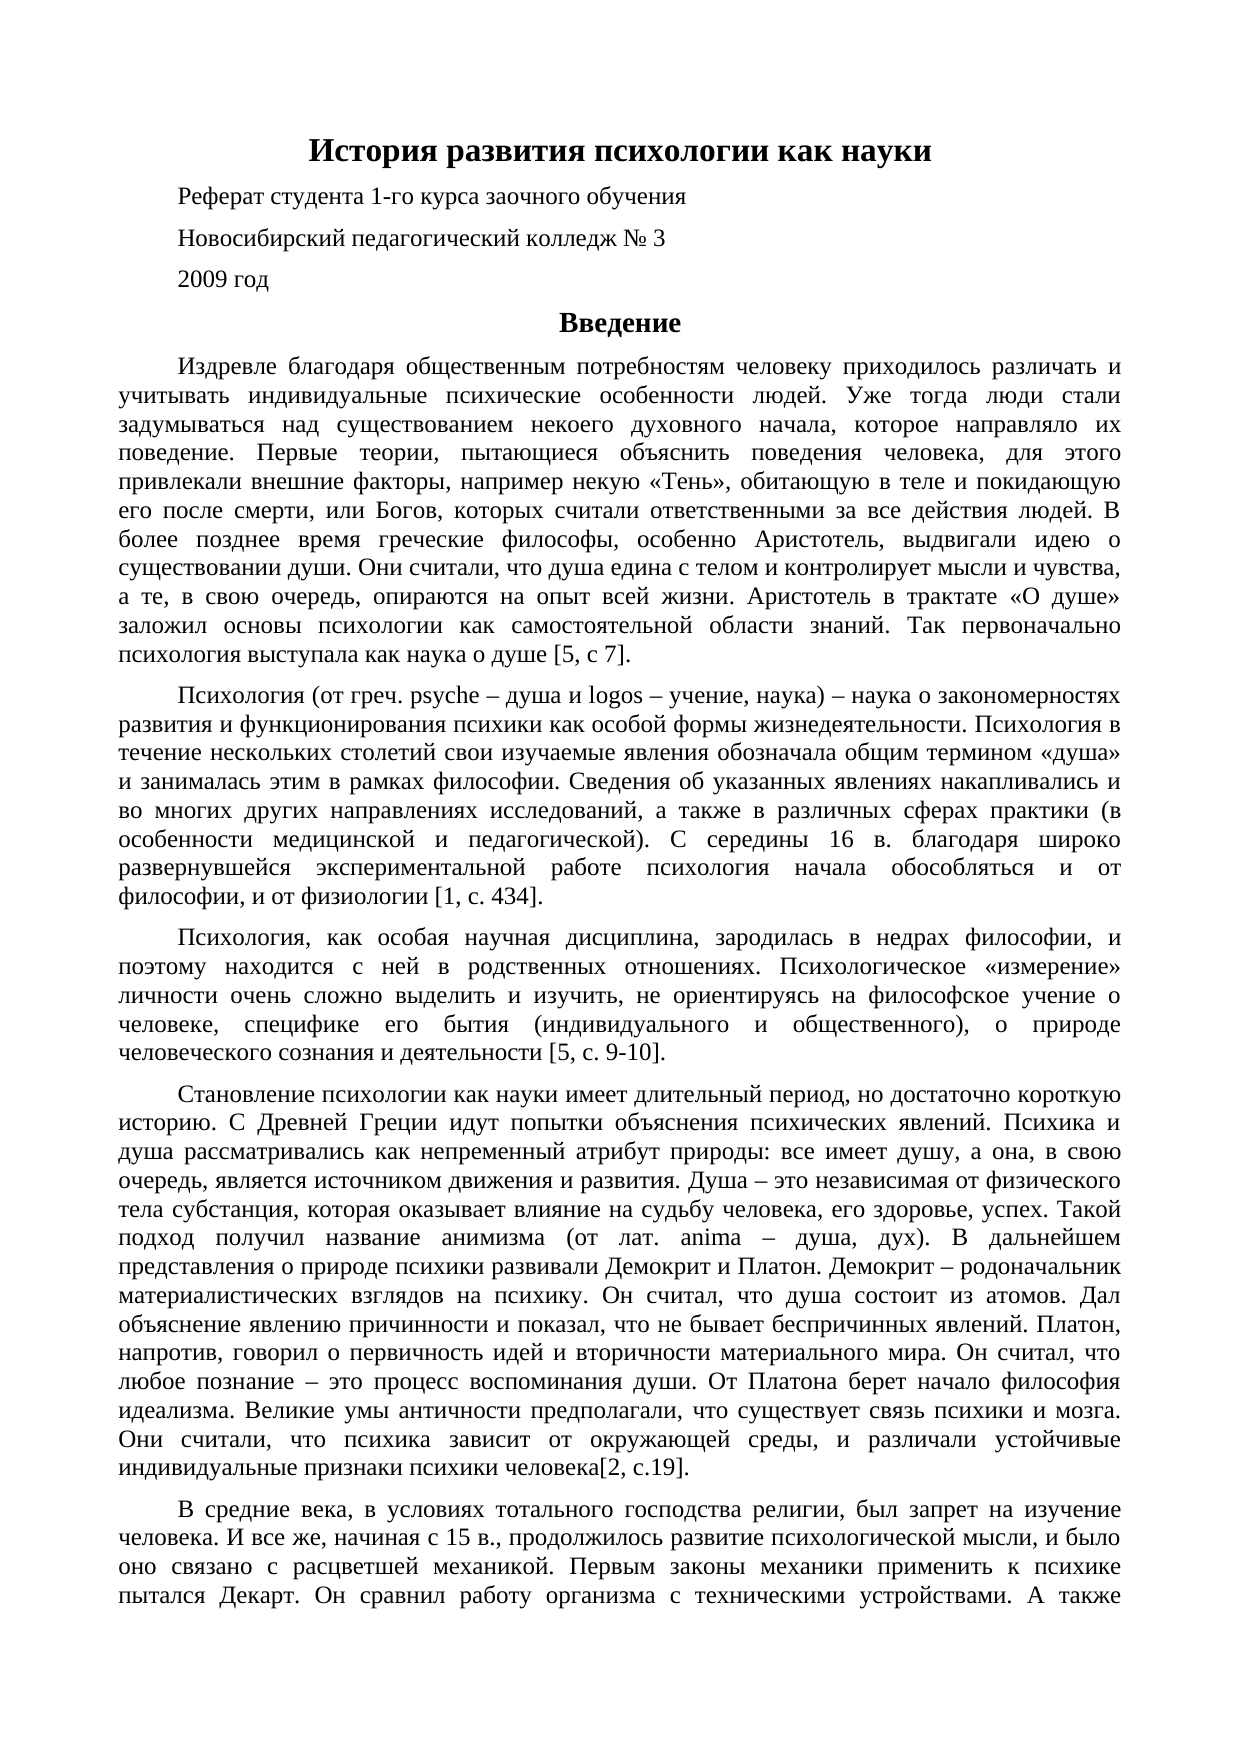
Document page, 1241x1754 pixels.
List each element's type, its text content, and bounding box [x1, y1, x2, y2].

text Становление психологии как науки имеет длительный период, но достаточно короткую историю. С Древней Греции идут попытки объяснения психических явлений. Психика и душа рассматривались как непременный атрибут природы: все имеет душу, а она, в свою очередь, является источником движения и развития. Душа – это независимая от физического тела субстанция, которая оказывает влияние на судьбу человека, его здоровье, успех. Такой подход получил название анимизма (от лат. anima – душа, дух). В дальнейшем представления о природе психики развивали Демокрит и Платон. Демокрит – родоначальник материалистических взглядов на психику. Он считал, что душа состоит из атомов. Дал объяснение явлению причинности и показал, что не бывает беспричинных явлений. Платон, напротив, говорил о первичность идей и вторичности материального мира. Он считал, что любое познание – это процесс воспоминания души. От Платона берет начало философия идеализма. Великие умы античности предполагали, что существует связь психики и мозга. Они считали, что психика зависит от окружающей среды, и различали устойчивые индивидуальные признаки психики человека[2, с.19]. [118, 1079, 1122, 1481]
text Новосибирский педагогический колледж № 3 [118, 223, 1122, 251]
text Психология, как особая научная дисциплина, зародилась в недрах философии, и поэтому находится с ней в родственных отношениях. Психологическое «измерение» личности очень сложно выделить и изучить, не ориентируясь на философское учение о человеке, специфике его бытия (индивидуального и общественного), о природе человеческого сознания и деятельности [5, с. 9-10]. [118, 922, 1122, 1066]
text Издревле благодаря общественным потребностям человеку приходилось различать и учитывать индивидуальные психические особенности людей. Уже тогда люди стали задумываться над существованием некоего духовного начала, которое направляло их поведение. Первые теории, пытающиеся объяснить поведения человека, для этого привлекали внешние факторы, например некую «Тень», обитающую в теле и покидающую его после смерти, или Богов, которых считали ответственными за все действия людей. В более позднее время греческие философы, особенно Аристотель, выдвигали идею о существовании души. Они считали, что душа едина с телом и контролирует мысли и чувства, а те, в свою очередь, опираются на опыт всей жизни. Аристотель в трактате «О душе» заложил основы психологии как самостоятельной области знаний. Так первоначально психология выступала как наука о душе [5, с 7]. [118, 351, 1122, 667]
text 2009 год [118, 264, 1122, 293]
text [118, 1494, 1122, 1609]
text Введение [118, 305, 1122, 339]
text Реферат студента 1-го курса заочного обучения [118, 181, 1122, 210]
text Психология (от греч. psyche – душа и logos – учение, наука) – наука о закономерностях развития и функционирования психики как особой формы жизнедеятельности. Психология в течение нескольких столетий свои изучаемые явления обозначала общим термином «душа» и занималась этим в рамках философии. Сведения об указанных явлениях накапливались и во многих других направлениях исследований, а также в различных сферах практики (в особенности медицинской и педагогической). С середины 16 в. благодаря широко развернувшейся экспериментальной работе психология начала обособляться и от философии, и от физиологии [1, с. 434]. [118, 680, 1122, 910]
text История развития психологии как науки [118, 131, 1122, 169]
